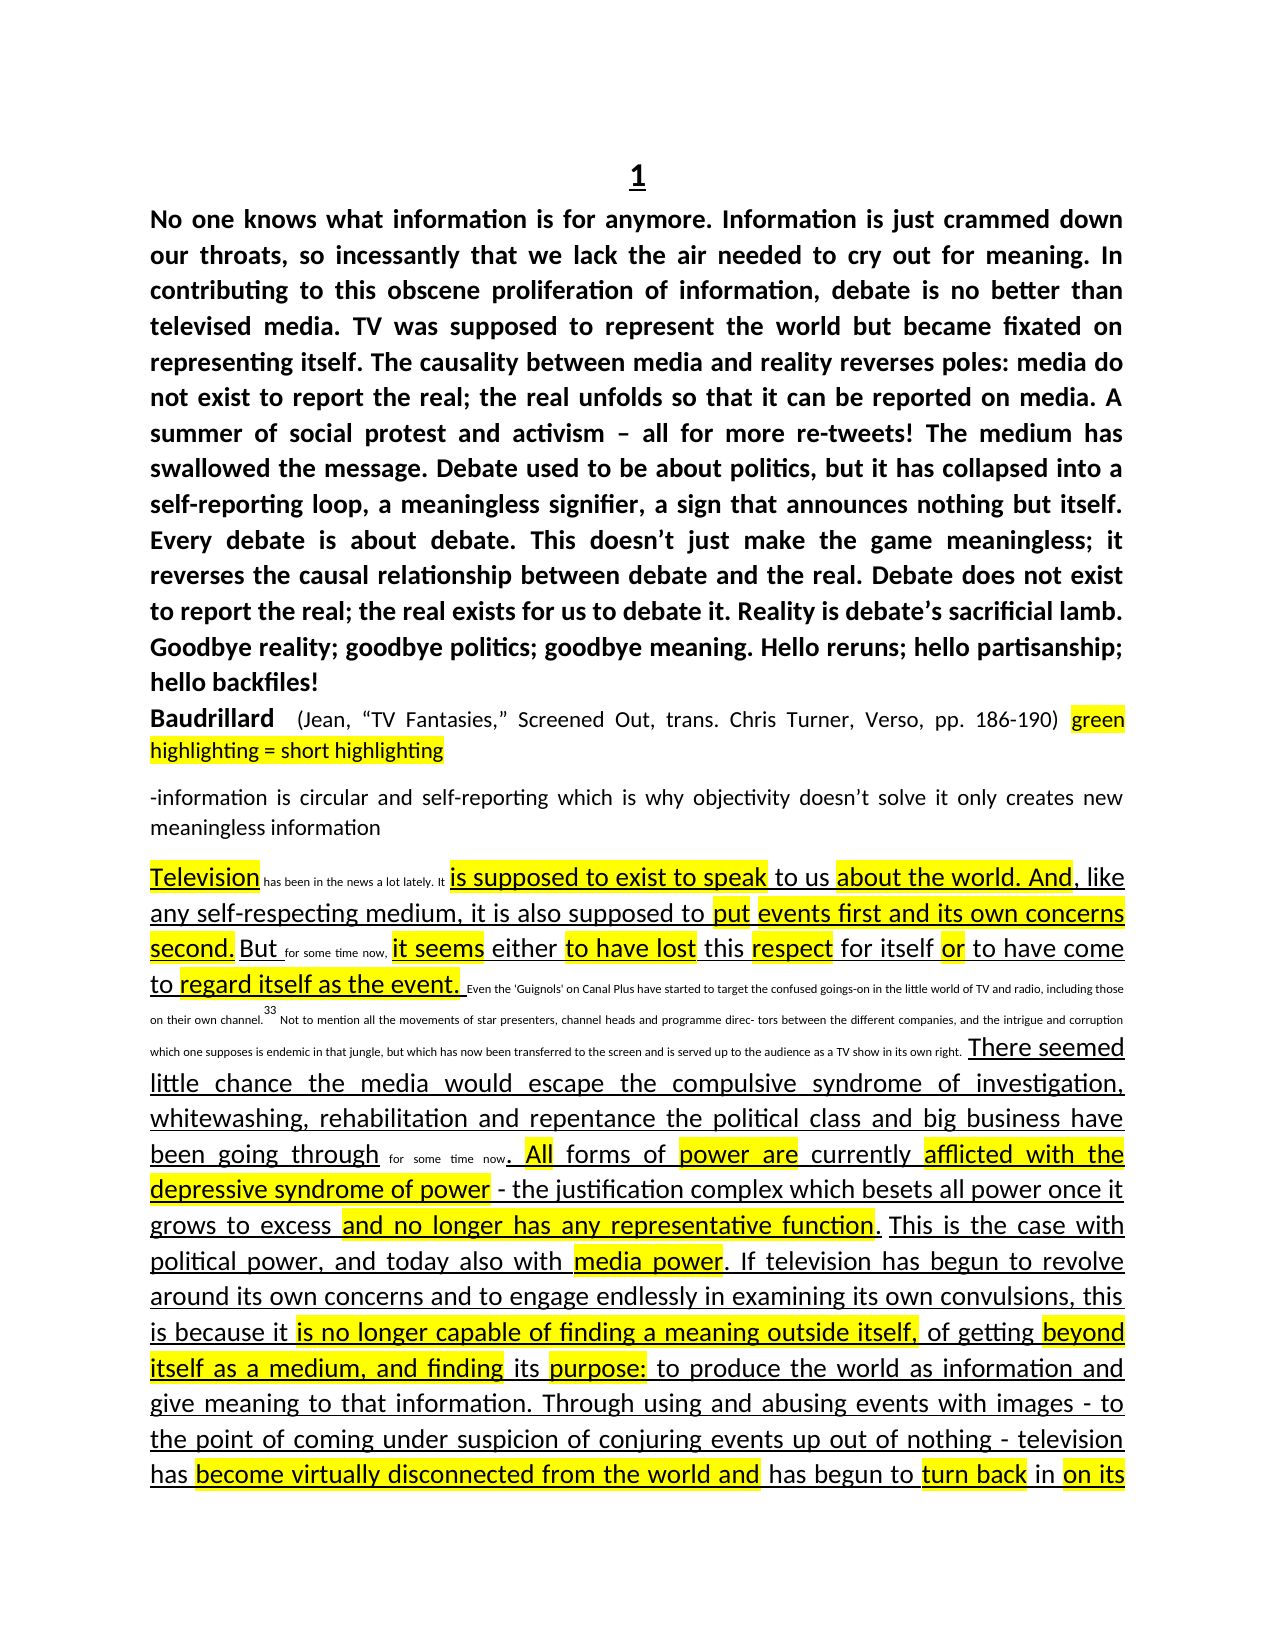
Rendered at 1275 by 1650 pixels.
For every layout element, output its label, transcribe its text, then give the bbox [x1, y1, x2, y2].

subtitle No one knows what information is for anymore. Information is just crammed down our throats, so incessantly that we lack the air needed to cry out for meaning. In contributing to this obscene proliferation of information, debate is no better than televised media. TV was supposed to represent the world but became fixated on representing itself. The causality between media and reality reverses poles: media do not exist to report the real; the real unfolds so that it can be reported on media. A summer of social protest and activism – all for more re-tweets! The medium has swallowed the message. Debate used to be about politics, but it has collapsed into a self-reporting loop, a meaningless signifier, a sign that announces nothing but itself. Every debate is about debate. This doesn’t just make the game meaningless; it reverses the causal relationship between debate and the real. Debate does not exist to report the real; the real exists for us to debate it. Reality is debate’s sacrificial lamb. Goodbye reality; goodbye politics; goodbye meaning. Hello reruns; hello partisanship; hello backfiles! [150, 202, 1125, 698]
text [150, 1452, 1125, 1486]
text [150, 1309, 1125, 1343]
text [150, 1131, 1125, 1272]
subtitle 1 [150, 154, 1125, 195]
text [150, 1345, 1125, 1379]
text Baudrillard (Jean, “TV Fantasies,” Screened Out, trans. Chris Turner, Verso, pp. 186-190) green highlighting = short highlighting [150, 701, 1125, 764]
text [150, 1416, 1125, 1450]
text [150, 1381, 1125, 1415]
text -information is circular and self-reporting which is why objectivity doesn’t solve it only creates new meaningless information [150, 783, 1125, 841]
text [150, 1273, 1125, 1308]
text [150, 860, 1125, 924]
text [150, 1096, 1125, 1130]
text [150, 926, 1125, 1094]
